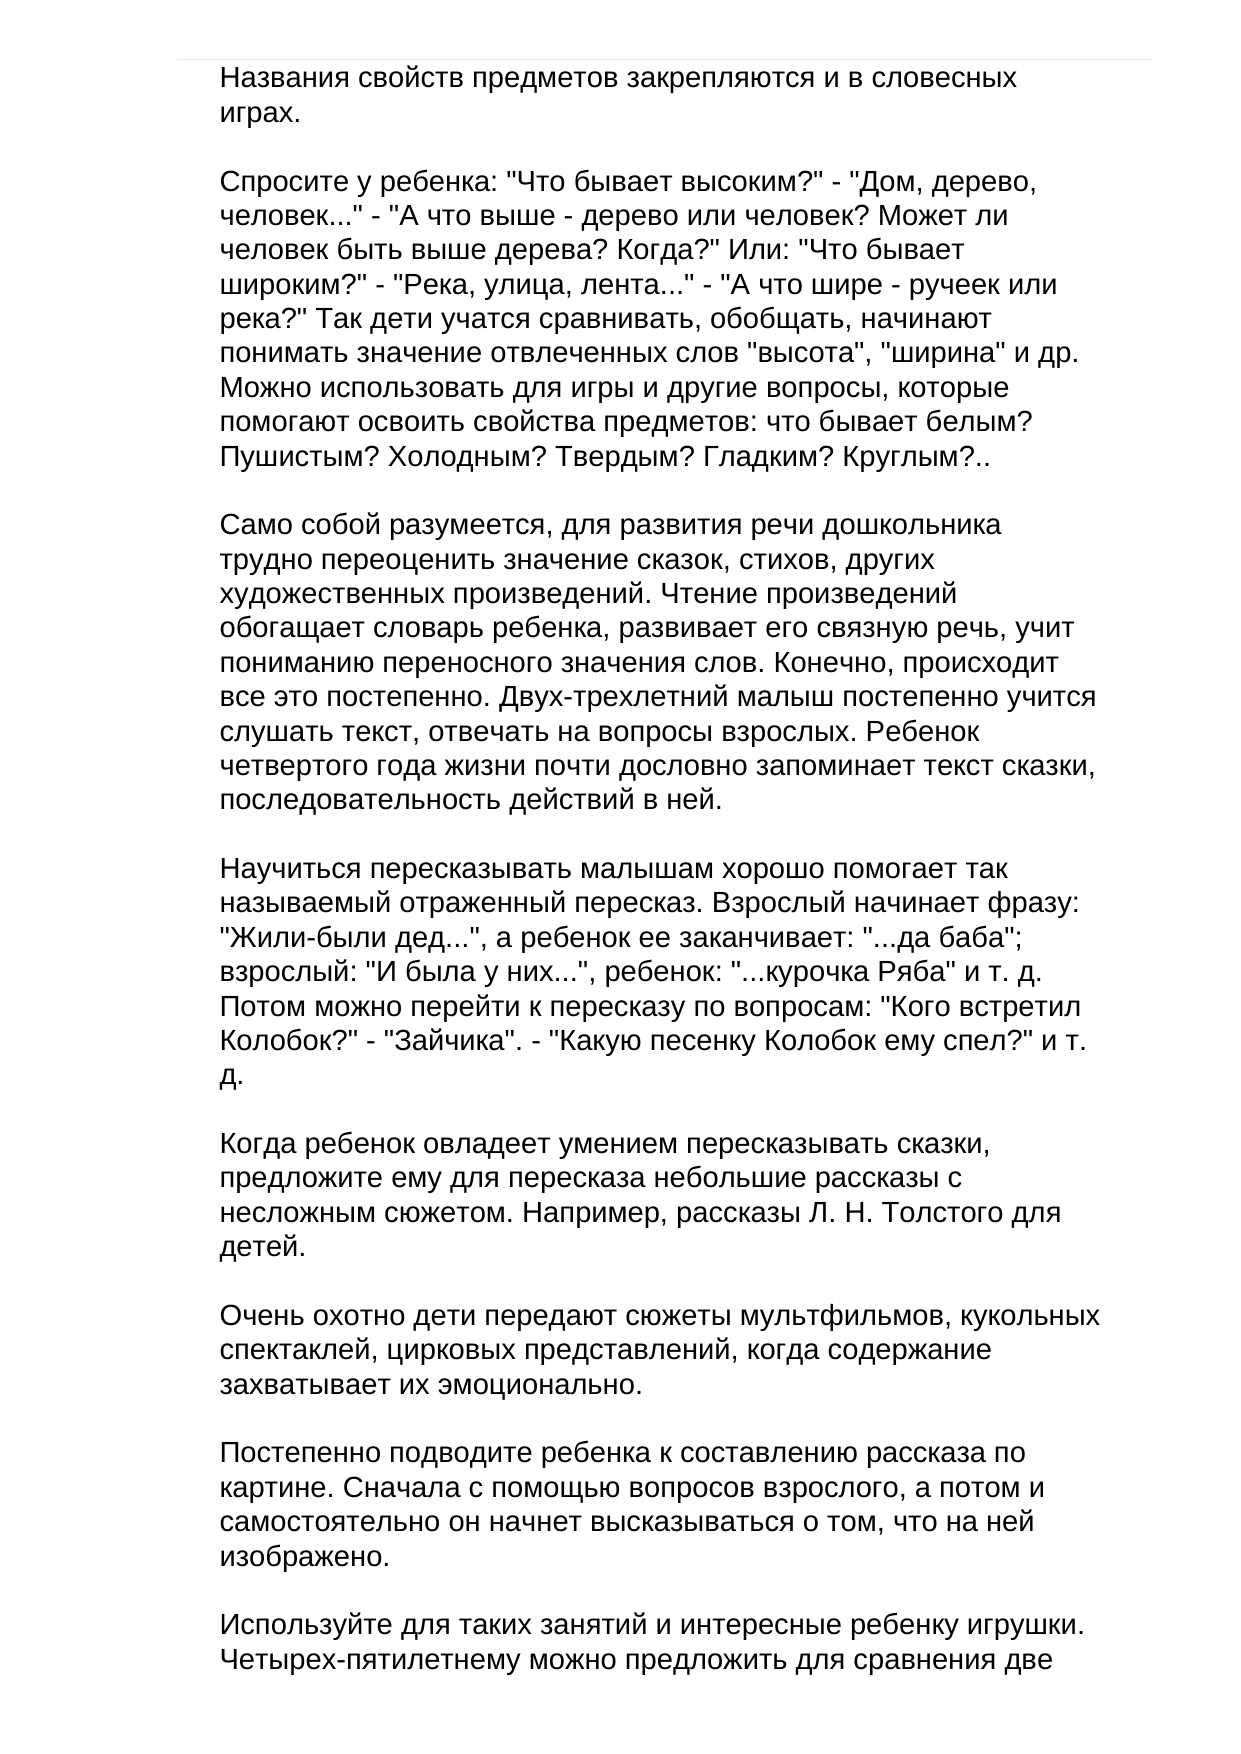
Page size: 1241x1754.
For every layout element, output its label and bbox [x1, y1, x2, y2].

table_cell [177, 60, 1152, 1691]
